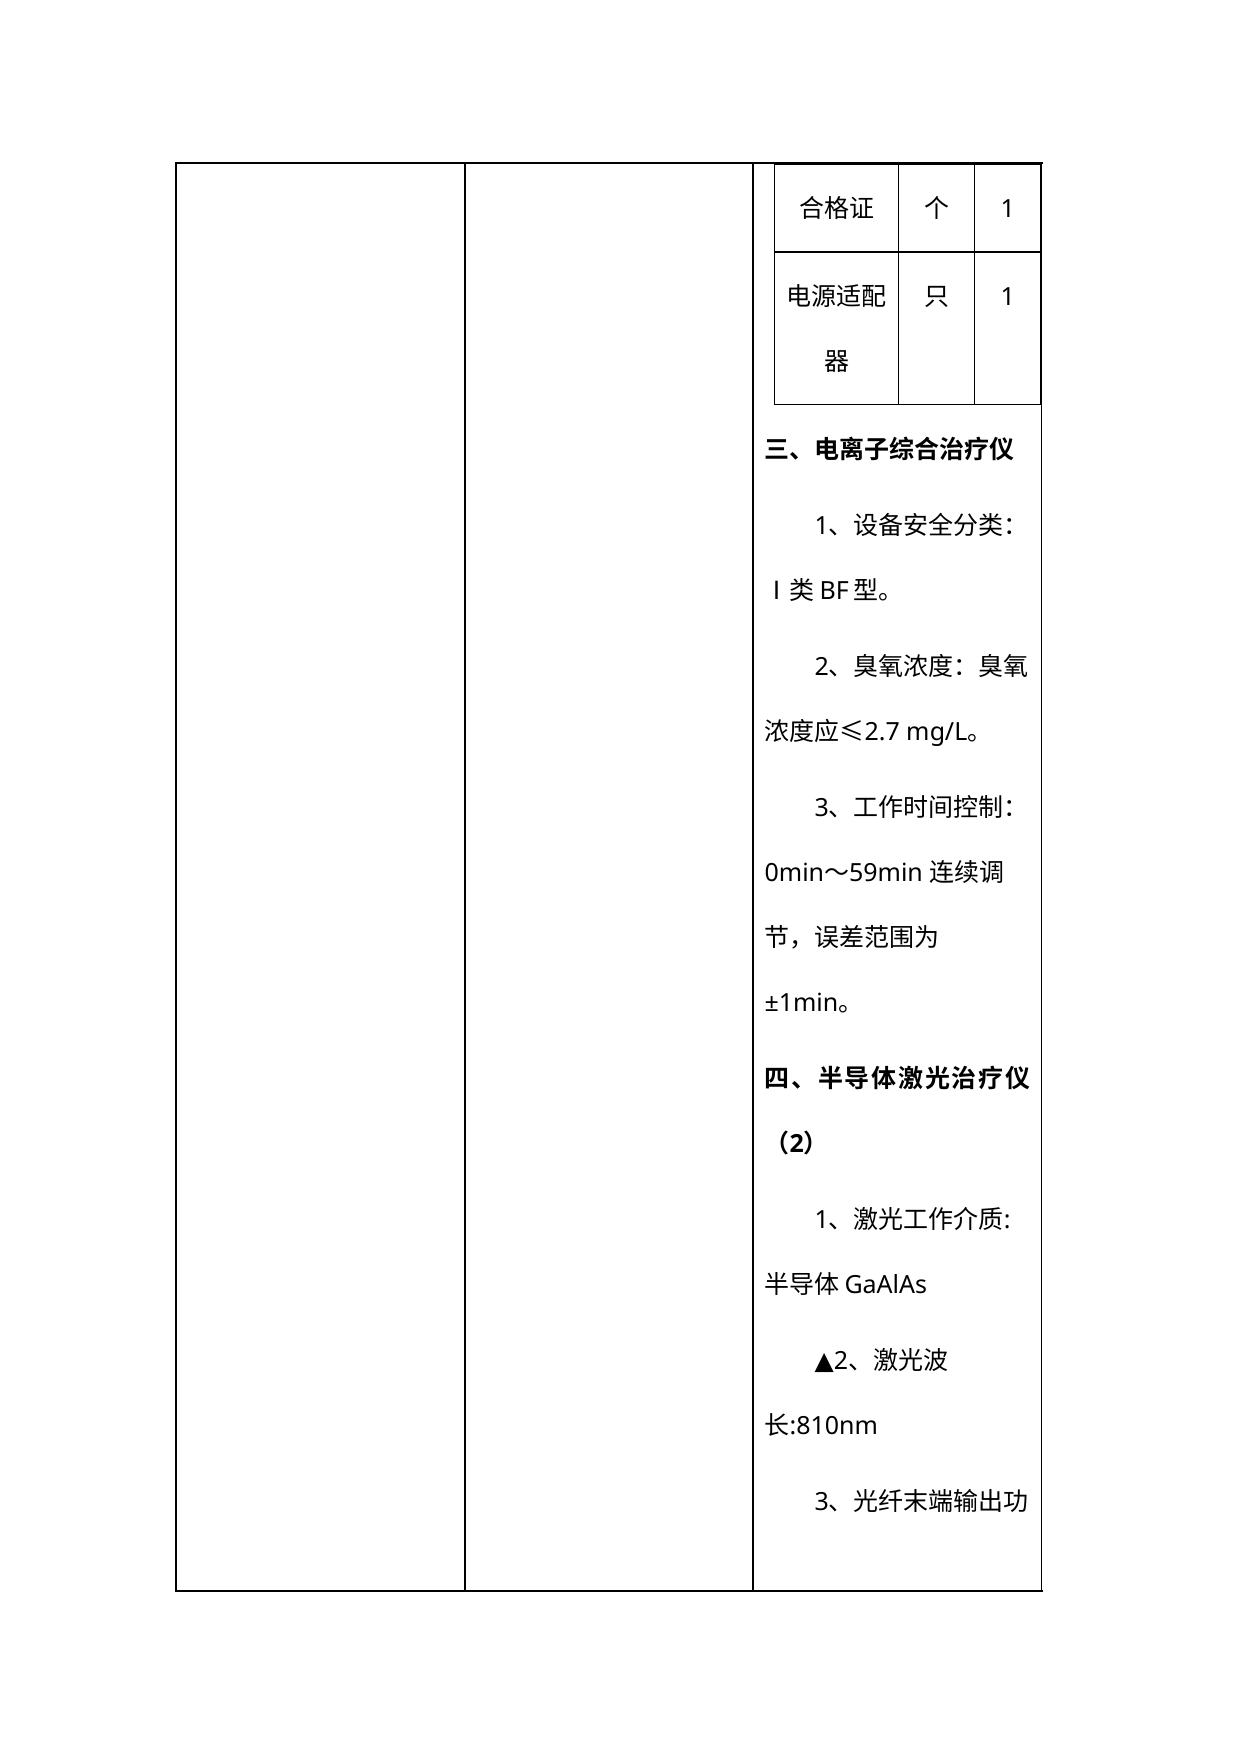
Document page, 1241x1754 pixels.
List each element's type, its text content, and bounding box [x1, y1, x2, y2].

table_cell 1 [177, 164, 464, 1590]
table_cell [754, 164, 1041, 1590]
table_cell [466, 164, 752, 1590]
